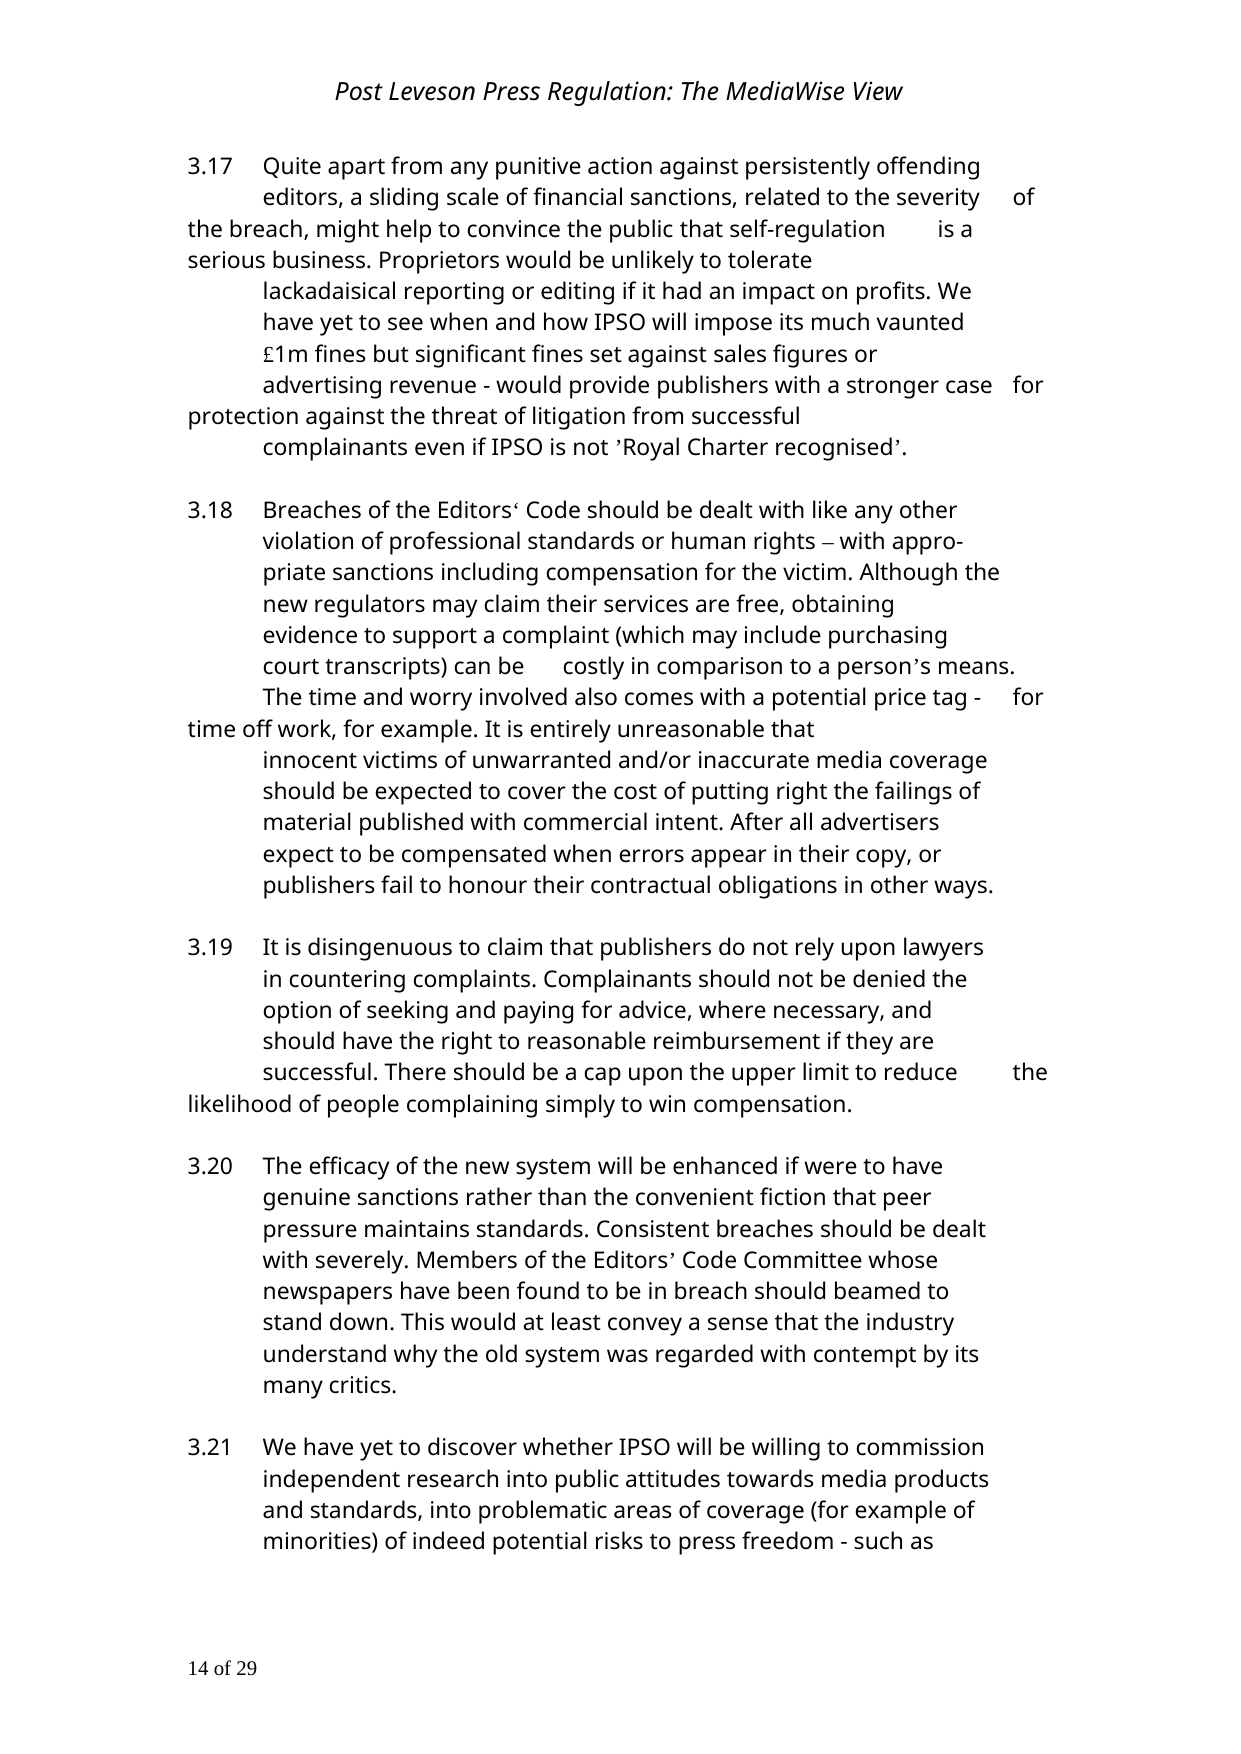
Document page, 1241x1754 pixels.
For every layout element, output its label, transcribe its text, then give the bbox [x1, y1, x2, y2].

text in countering complaints. Complainants should not be denied the option of seeking and paying for advice, where necessary, and should have the right to reasonable reimbursement if they are [187, 962, 1053, 1056]
text 3.21 We have yet to discover whether IPSO will be willing to commission independent research into public attitudes towards media products and standards, into problematic areas of coverage (for example of minorities) of indeed potential risks to press freedom - such as [187, 1431, 1053, 1556]
text 3.20 The efficacy of the new system will be enhanced if were to have genuine sanctions rather than the convenient fiction that peer [187, 1150, 1053, 1212]
text successful. There should be a cap upon the upper limit to reduce the likelihood of people complaining simply to win compensation. [187, 1056, 1053, 1119]
text advertising revenue - would provide publishers with a stronger case for protection against the threat of litigation from successful [187, 369, 1053, 431]
text pressure maintains standards. Consistent breaches should be dealt with severely. Members of the Editors’ Code Committee whose newspapers have been found to be in breach should beamed to stand down. This would at least convey a sense that the industry understand why the old system was regarded with contempt by its many critics. [187, 1212, 1053, 1400]
text priate sanctions including compensation for the victim. Although the new regulators may claim their services are free, obtaining [187, 556, 1053, 619]
text 3.18 Breaches of the Editors‘ Code should be dealt with like any other violation of professional standards or human rights – with appro- [187, 494, 1053, 556]
text 3.17 Quite apart from any punitive action against persistently offending editors, a sliding scale of financial sanctions, related to the severity of the breach, might help to convince the public that self-regulation is a serious business. Proprietors would be unlikely to tolerate [187, 150, 1053, 275]
text complainants even if IPSO is not ’Royal Charter recognised’. [187, 431, 1053, 462]
text innocent victims of unwarranted and/or inaccurate media coverage should be expected to cover the cost of putting right the failings of material published with commercial intent. After all advertisers [187, 744, 1053, 837]
text evidence to support a complaint (which may include purchasing court transcripts) can be costly in comparison to a person’s means. The time and worry involved also comes with a potential price tag - for time off work, for example. It is entirely unreasonable that [187, 619, 1053, 744]
text expect to be compensated when errors appear in their copy, or publishers fail to honour their contractual obligations in other ways. [187, 837, 1053, 900]
text lackadaisical reporting or editing if it had an impact on profits. We have yet to see when and how IPSO will impose its much vaunted £1m fines but significant fines set against sales figures or [187, 275, 1053, 369]
text 3.19 It is disingenuous to claim that publishers do not rely upon lawyers [187, 931, 1053, 962]
